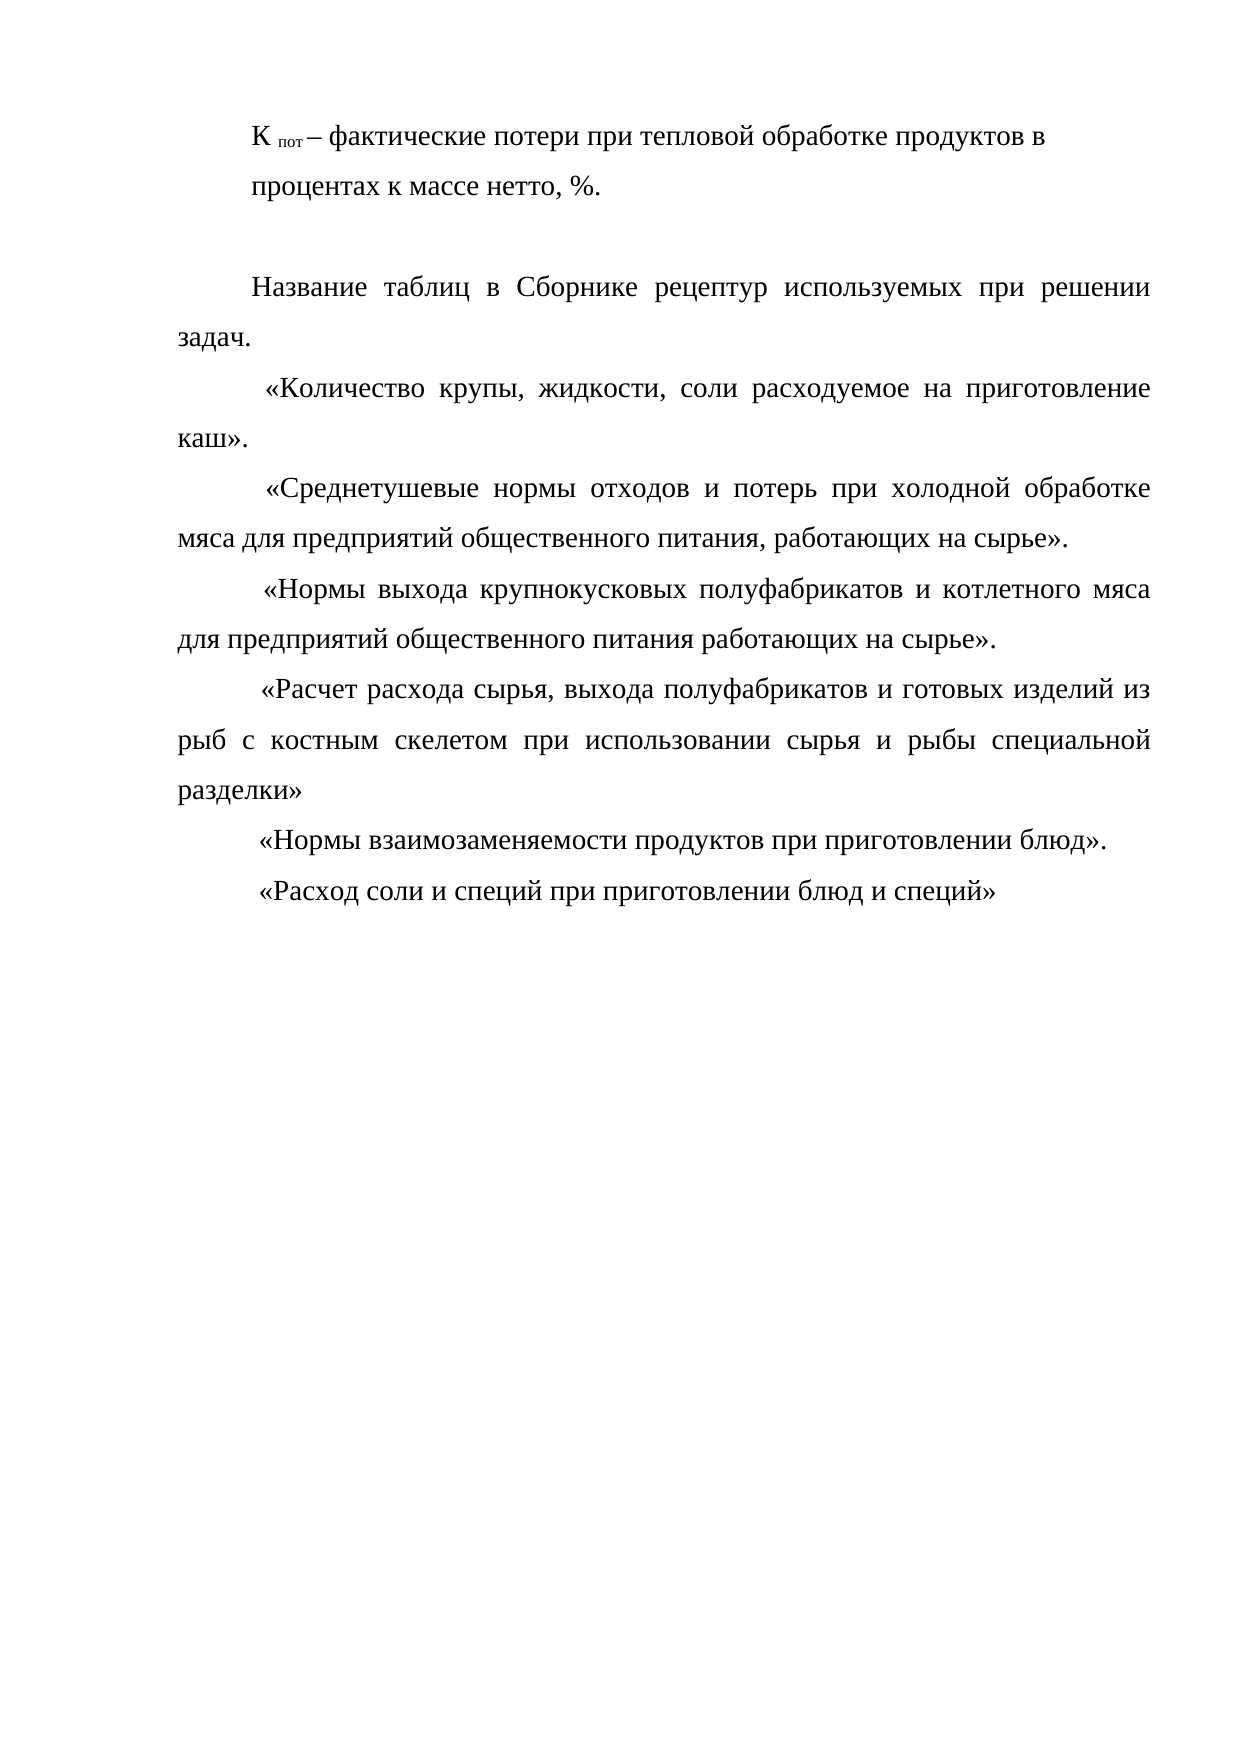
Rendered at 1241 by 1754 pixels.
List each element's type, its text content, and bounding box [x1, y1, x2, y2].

text «Количество крупы, жидкости, соли расходуемое на приготовление каш». [177, 370, 1152, 453]
text «Нормы взаимозаменяемости продуктов при приготовлении блюд». [177, 822, 1152, 856]
text «Нормы выхода крупнокусковых полуфабрикатов и котлетного мяса для предприятий общественного питания работающих на сырье». [177, 571, 1152, 655]
text процентах к массе нетто, %. [177, 168, 1152, 202]
text «Расчет расхода сырья, выхода полуфабрикатов и готовых изделий из рыб с костным скелетом при использовании сырья и рыбы специальной разделки» [177, 672, 1152, 806]
text К пот – фактические потери при тепловой обработке продуктов в [177, 118, 1152, 152]
text «Расход соли и специй при приготовлении блюд и специй» [177, 873, 1152, 906]
text Название таблиц в Сборнике рецептур используемых при решении задач. [177, 269, 1152, 353]
text «Среднетушевые нормы отходов и потерь при холодной обработке мяса для предприятий общественного питания, работающих на сырье». [177, 470, 1152, 554]
